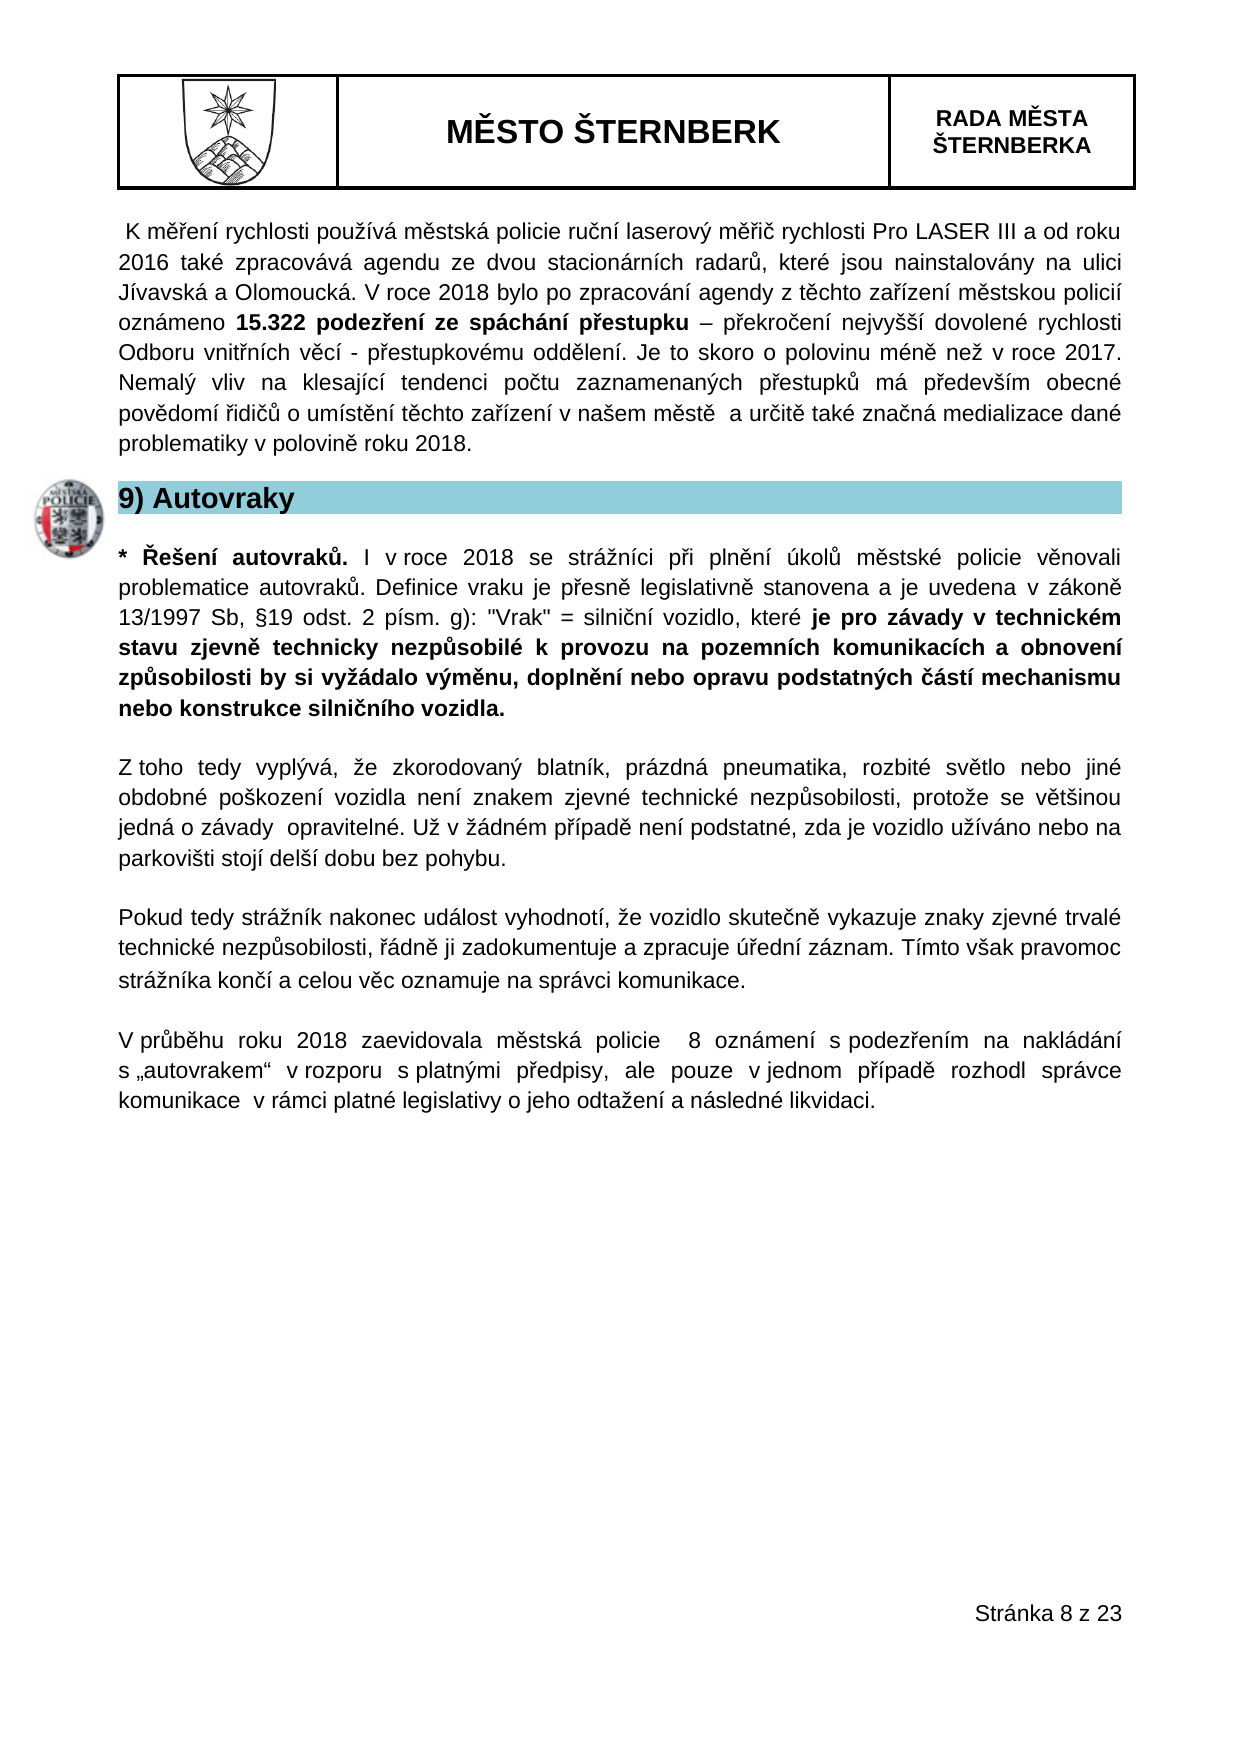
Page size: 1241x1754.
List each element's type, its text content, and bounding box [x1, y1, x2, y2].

text 9) Autovraky [118, 481, 1122, 514]
text K měření rychlosti používá městská policie ruční laserový měřič rychlosti Pro LASER III a od roku 2016 také zpracovává agendu ze dvou stacionárních radarů, které jsou nainstalovány na ulici Jívavská a Olomoucká. V roce 2018 bylo po zpracování agendy z těchto zařízení městskou policií oznámeno 15.322 podezření ze spáchání přestupku – překročení nejvyšší dovolené rychlosti Odboru vnitřních věcí - přestupkovému oddělení. Je to skoro o polovinu méně než v roce 2017. Nemalý vliv na klesající tendenci počtu zaznamenaných přestupků má především obecné povědomí řidičů o umístění těchto zařízení v našem městě a určitě také značná medializace dané problematiky v polovině roku 2018. [118, 218, 1122, 456]
text Pokud tedy strážník nakonec událost vyhodnotí, že vozidlo skutečně vykazuje znaky zjevné trvalé technické nezpůsobilosti, řádně ji zadokumentuje a zpracuje úřední záznam. Tímto však pravomoc strážníka končí a celou věc oznamuje na správci komunikace. [118, 904, 1122, 993]
text V průběhu roku 2018 zaevidovala městská policie 8 oznámení s podezřením na nakládání s „autovrakem“ v rozporu s platnými předpisy, ale pouze v jednom případě rozhodl správce komunikace v rámci platné legislativy o jeho odtažení a následné likvidaci. [118, 1027, 1122, 1114]
picture [29, 478, 108, 561]
text * Řešení autovraků. I v roce 2018 se strážníci při plnění úkolů městské policie věnovali problematice autovraků. Definice vraku je přesně legislativně stanovena a je uvedena v zákoně 13/1997 Sb, §19 odst. 2 písm. g): "Vrak" = silniční vozidlo, které je pro závady v technickém stavu zjevně technicky nezpůsobilé k provozu na pozemních komunikacích a obnovení způsobilosti by si vyžádalo výměnu, doplnění nebo opravu podstatných částí mechanismu nebo konstrukce silničního vozidla. [118, 543, 1122, 721]
picture [179, 77, 277, 186]
text Z toho tedy vyplývá, že zkorodovaný blatník, prázdná pneumatika, rozbité světlo nebo jiné obdobné poškození vozidla není znakem zjevné technické nezpůsobilosti, protože se většinou jedná o závady opravitelné. Už v žádném případě není podstatné, zda je vozidlo užíváno nebo na parkovišti stojí delší dobu bez pohybu. [118, 754, 1122, 871]
